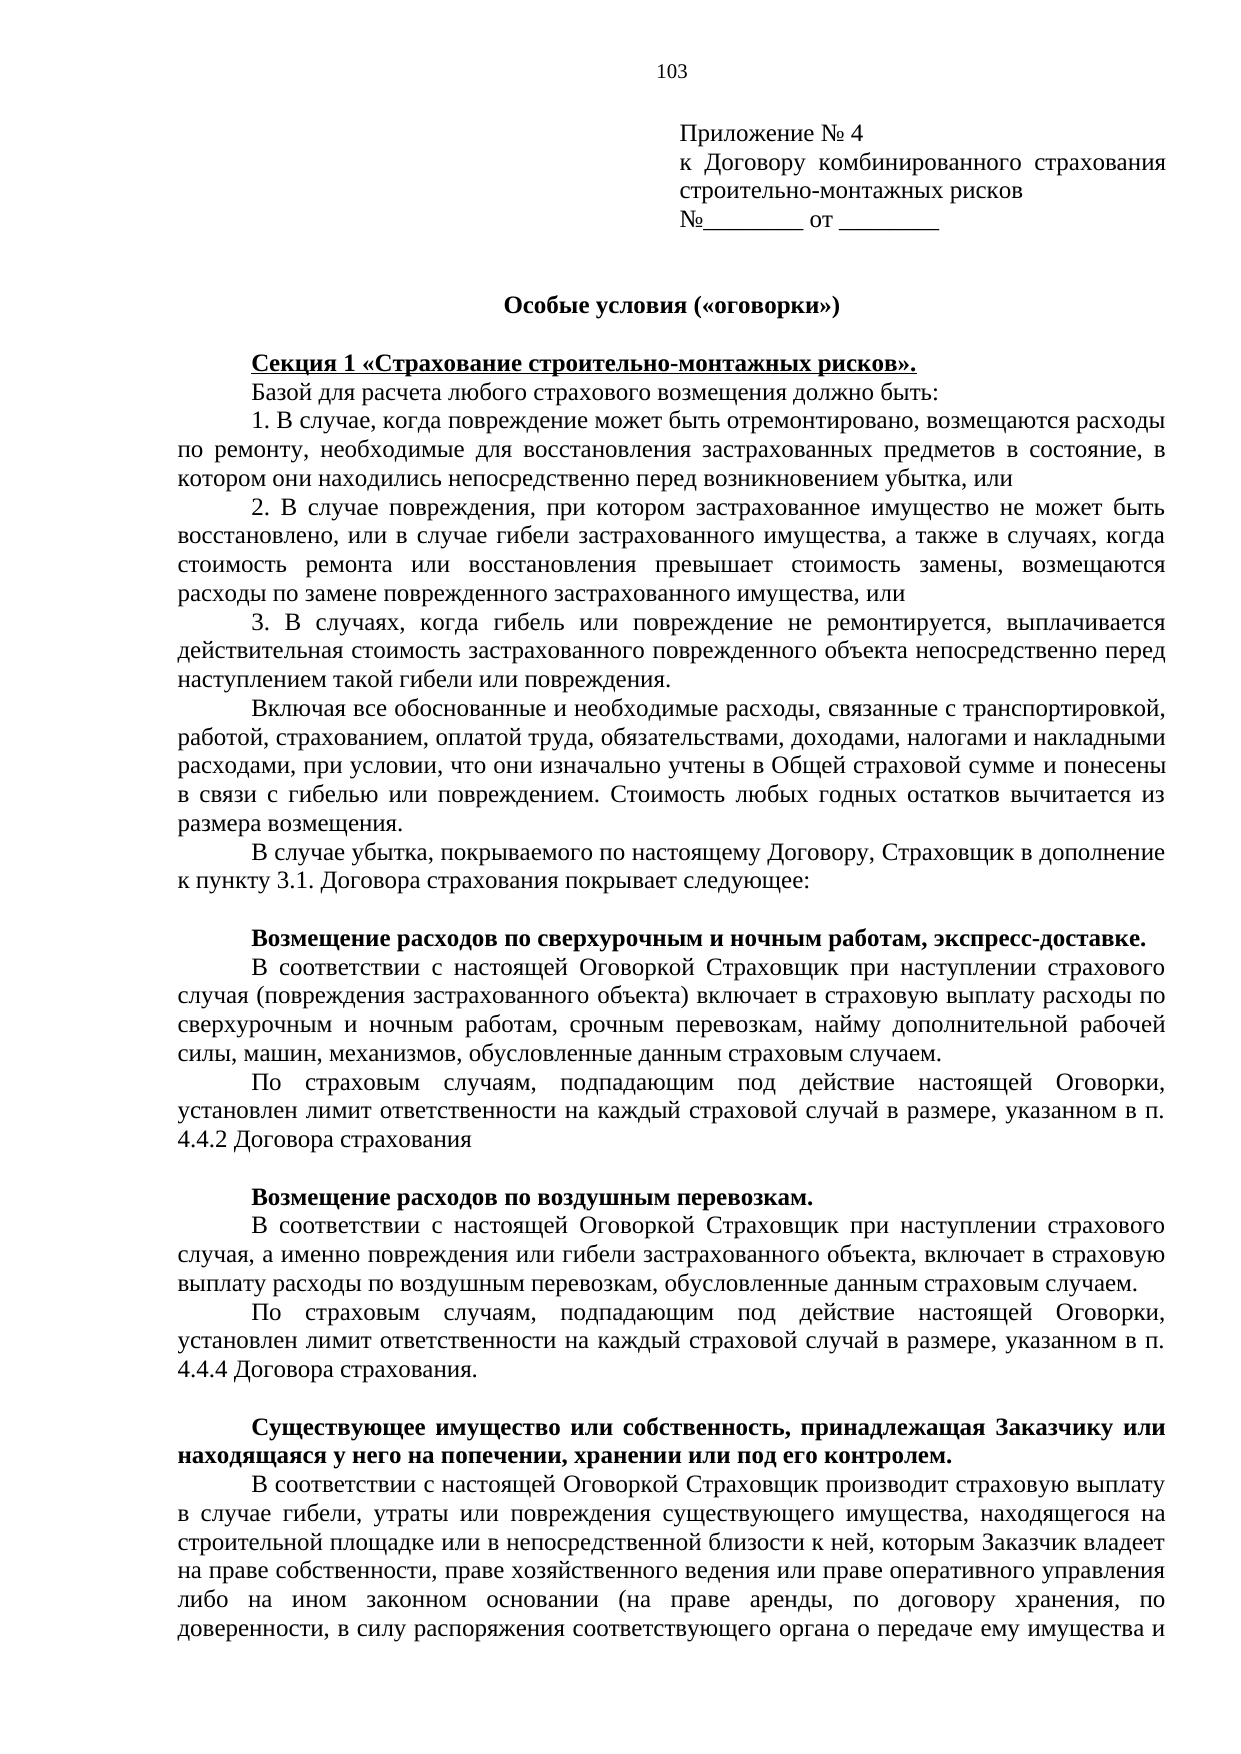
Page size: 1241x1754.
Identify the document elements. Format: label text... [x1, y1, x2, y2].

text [177, 1469, 1166, 1642]
text Возмещение расходов по воздушным перевозкам. [177, 1182, 1166, 1211]
text Возмещение расходов по сверхурочным и ночным работам, экспресс-доставке. [177, 923, 1166, 952]
text В соответствии с настоящей Оговоркой Страховщик при наступлении страхового случая, а именно повреждения или гибели застрахованного объекта, включает в страховую выплату расходы по воздушным перевозкам, обусловленные данным страховым случаем. [177, 1211, 1166, 1297]
text 3. В случаях, когда гибель или повреждение не ремонтируется, выплачивается действительная стоимость застрахованного поврежденного объекта непосредственно перед наступлением такой гибели или повреждения. [177, 607, 1166, 693]
text 2. В случае повреждения, при котором застрахованное имущество не может быть восстановлено, или в случае гибели застрахованного имущества, а также в случаях, когда стоимость ремонта или восстановления превышает стоимость замены, возмещаются расходы по замене поврежденного застрахованного имущества, или [177, 492, 1166, 607]
text к Договору комбинированного страхования строительно-монтажных рисков [679, 147, 1166, 204]
text В случае убытка, покрываемого по настоящему Договору, Страховщик в дополнение к пункту 3.1. Договора страхования покрывает следующее: [177, 837, 1166, 894]
text №________ от ________ [679, 204, 1166, 233]
text Приложение № 4 [679, 118, 1167, 147]
text В соответствии с настоящей Оговоркой Страховщик при наступлении страхового случая (повреждения застрахованного объекта) включает в страховую выплату расходы по сверхурочным и ночным работам, срочным перевозкам, найму дополнительной рабочей силы, машин, механизмов, обусловленные данным страховым случаем. [177, 952, 1166, 1067]
text 1. В случае, когда повреждение может быть отремонтировано, возмещаются расходы по ремонту, необходимые для восстановления застрахованных предметов в состояние, в котором они находились непосредственно перед возникновением убытка, или [177, 406, 1166, 492]
text По страховым случаям, подпадающим под действие настоящей Оговорки, установлен лимит ответственности на каждый страховой случай в размере, указанном в п. 4.4.4 Договора страхования. [177, 1297, 1166, 1383]
text Особые условия («оговорки») [177, 291, 1166, 319]
text Секция 1 «Страхование строительно-монтажных рисков». [177, 348, 1166, 377]
text По страховым случаям, подпадающим под действие настоящей Оговорки, установлен лимит ответственности на каждый страховой случай в размере, указанном в п. 4.4.2 Договора страхования [177, 1067, 1166, 1153]
text Базой для расчета любого страхового возмещения должно быть: [177, 377, 1166, 406]
text Существующее имущество или собственность, принадлежащая Заказчику или находящаяся у него на попечении, хранении или под его контролем. [177, 1412, 1166, 1469]
text Включая все обоснованные и необходимые расходы, связанные с транспортировкой, работой, страхованием, оплатой труда, обязательствами, доходами, налогами и накладными расходами, при условии, что они изначально учтены в Общей страховой сумме и понесены в связи с гибелью или повреждением. Стоимость любых годных остатков вычитается из размера возмещения. [177, 693, 1166, 837]
